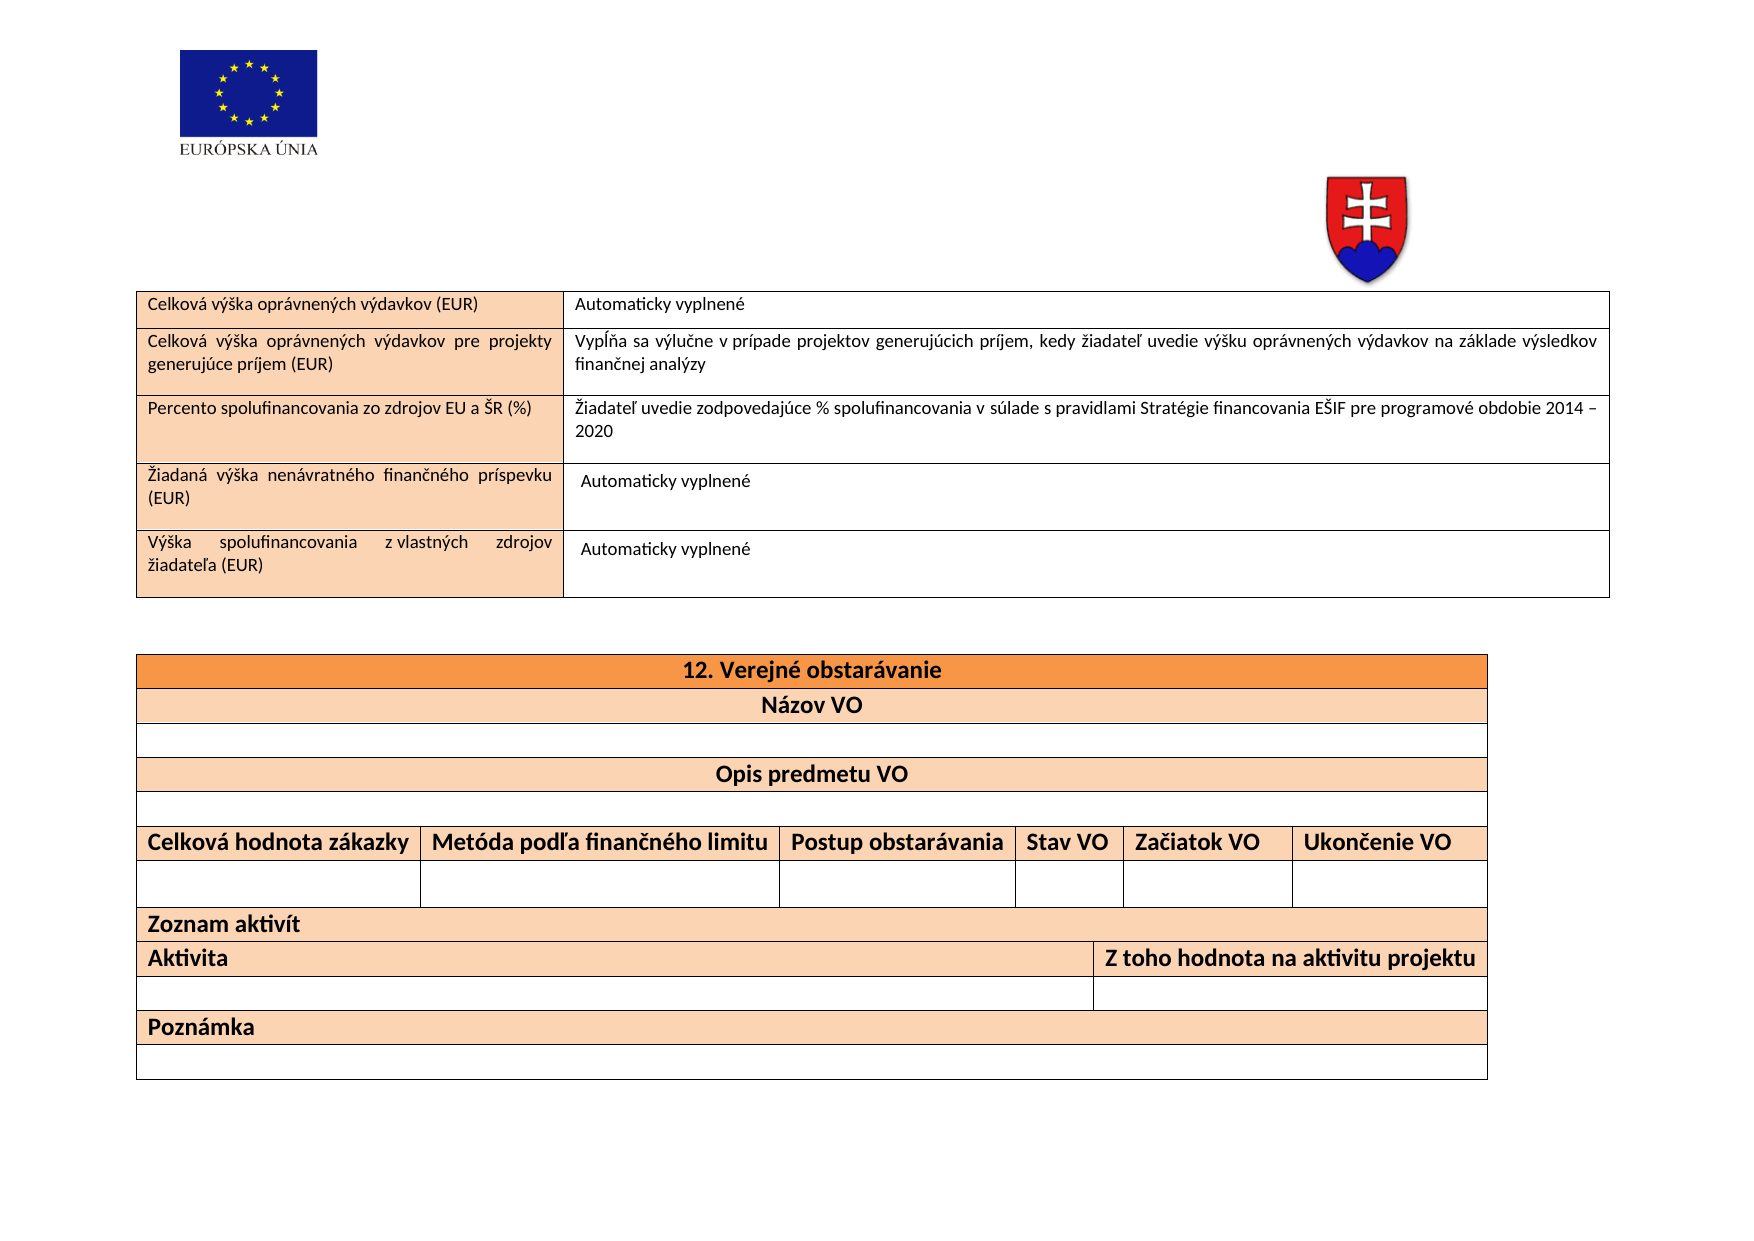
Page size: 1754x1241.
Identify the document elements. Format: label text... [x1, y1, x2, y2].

table_cell [1016, 861, 1123, 907]
picture [179, 50, 318, 155]
table_cell Celková výška oprávnených výdavkov pre projekty generujúce príjem (EUR) [137, 329, 563, 395]
table_cell [137, 724, 1487, 757]
table_cell Opis predmetu VO [137, 758, 1487, 791]
table_cell Poznámka [137, 1011, 1487, 1044]
table_cell Aktivita [137, 942, 1093, 976]
table_cell Automaticky vyplnené [564, 464, 1609, 529]
table_cell Začiatok VO [1124, 827, 1292, 860]
table_cell [137, 792, 1487, 826]
table_cell Z toho hodnota na aktivitu projektu [1094, 942, 1487, 976]
table_cell [137, 861, 420, 907]
table_cell Vypĺňa sa výlučne v prípade projektov generujúcich príjem, kedy žiadateľ uvedie výšku oprávnených výdavkov na základe výsledkov finančnej analýzy [564, 329, 1609, 395]
table_cell Celková hodnota zákazky [137, 827, 420, 860]
table_header 12. Verejné obstarávanie [137, 655, 1487, 688]
table_cell Výška spolufinancovania z vlastných zdrojov žiadateľa (EUR) [137, 531, 563, 597]
table_cell Stav VO [1016, 827, 1123, 860]
table_cell Automaticky vyplnené [564, 292, 1609, 328]
table_cell [421, 861, 779, 907]
table_cell Automaticky vyplnené [564, 531, 1609, 597]
table_cell Názov VO [137, 689, 1487, 722]
table_cell Postup obstarávania [780, 827, 1015, 860]
table_cell Celková výška oprávnených výdavkov (EUR) [137, 292, 563, 328]
table_cell [137, 977, 1093, 1010]
table_cell [137, 1045, 1487, 1079]
table_cell Metóda podľa finančného limitu [421, 827, 779, 860]
table_cell Žiadaná výška nenávratného finančného príspevku (EUR) [137, 464, 563, 529]
table_cell Ukončenie VO [1293, 827, 1487, 860]
table_cell Žiadateľ uvedie zodpovedajúce % spolufinancovania v súlade s pravidlami Stratégie financovania EŠIF pre programové obdobie 2014 – 2020 [564, 396, 1609, 462]
table_cell [1094, 977, 1487, 1010]
table_cell Zoznam aktivít [137, 908, 1487, 941]
table_cell Percento spolufinancovania zo zdrojov EU a ŠR (%) [137, 396, 563, 462]
table_cell [780, 861, 1015, 907]
table_cell [1124, 861, 1292, 907]
picture [1323, 173, 1415, 291]
table_cell [1293, 861, 1487, 907]
